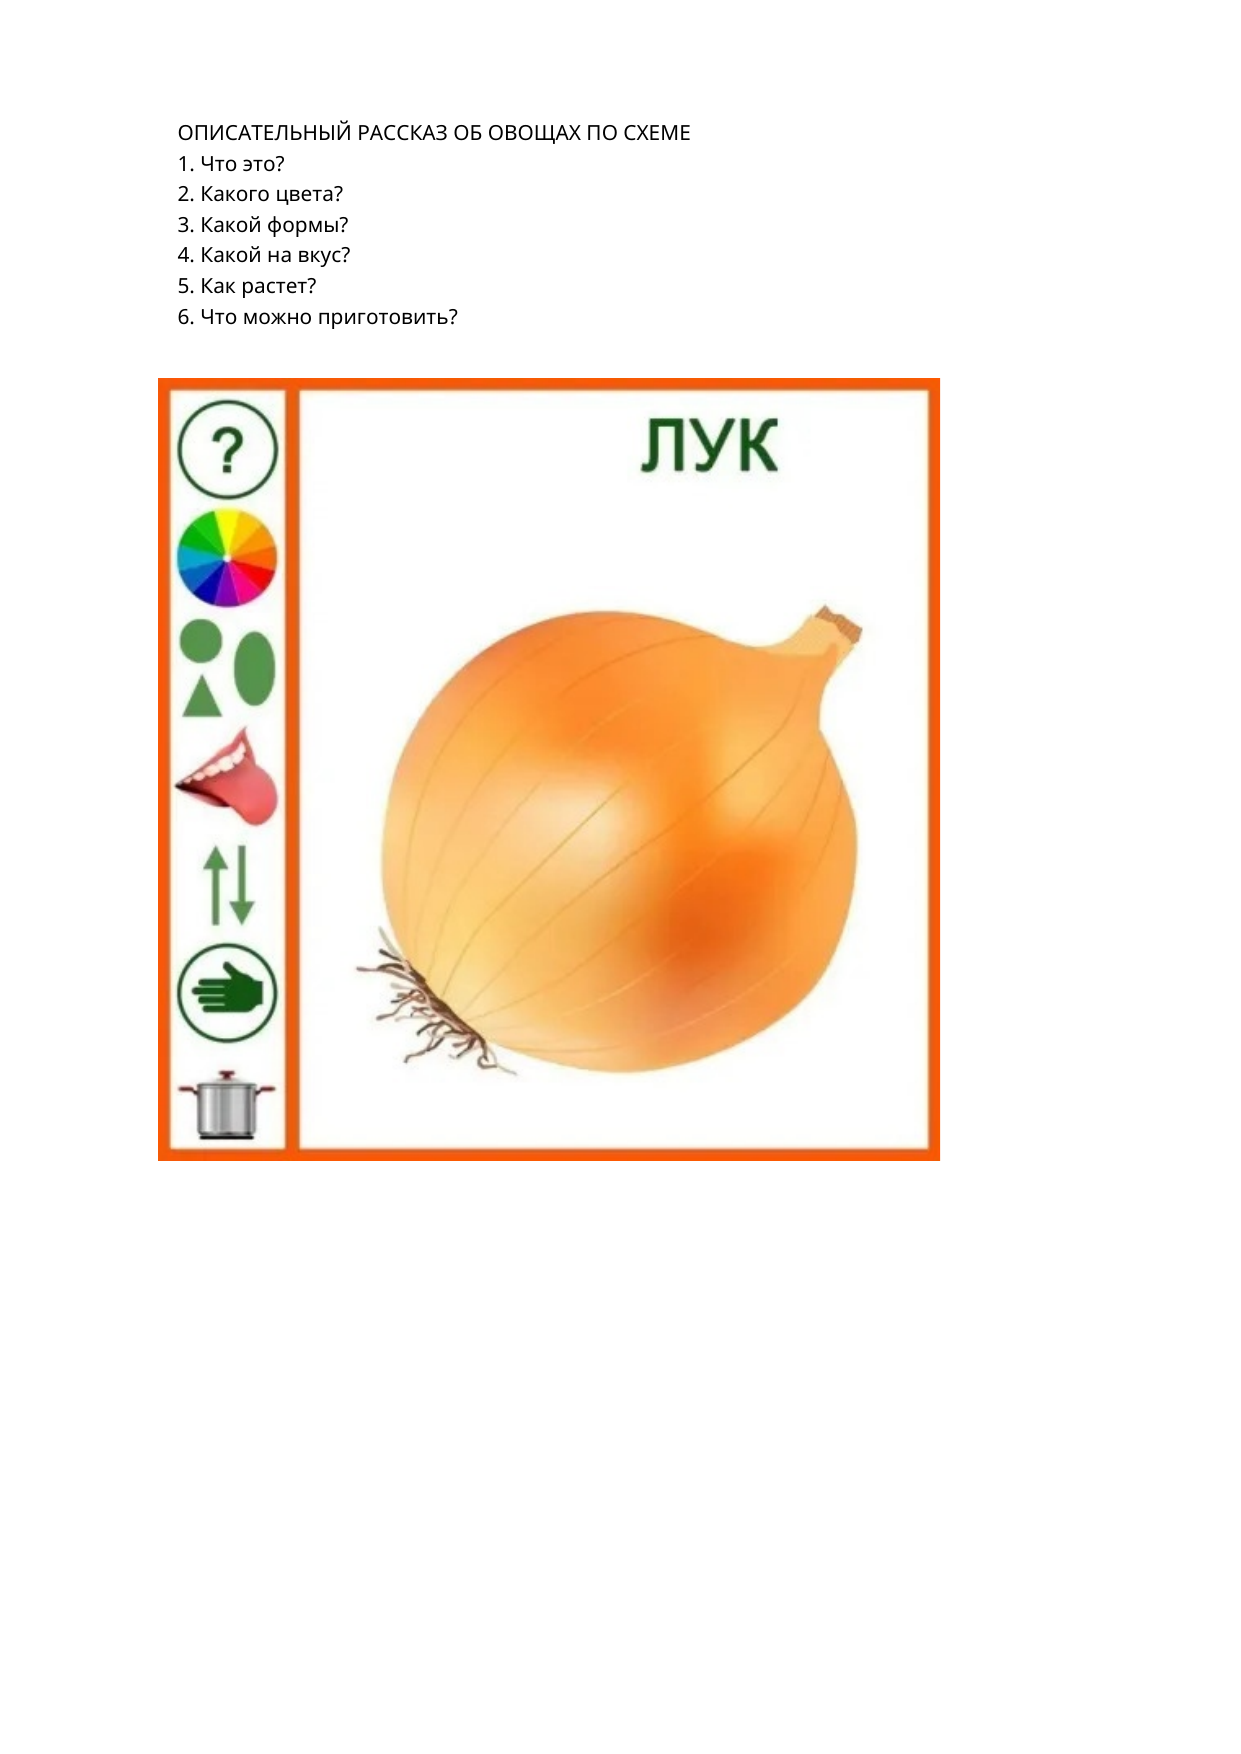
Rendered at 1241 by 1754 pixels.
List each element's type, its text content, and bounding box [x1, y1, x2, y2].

text ОПИСАТЕЛЬНЫЙ РАССКАЗ ОБ ОВОЩАХ ПО СХЕМЕ 1. Что это? 2. Какого цвета? 3. Какой формы? 4. Какой на вкус? 5. Как растет? 6. Что можно приготовить? [177, 118, 1152, 330]
picture [158, 378, 941, 1161]
